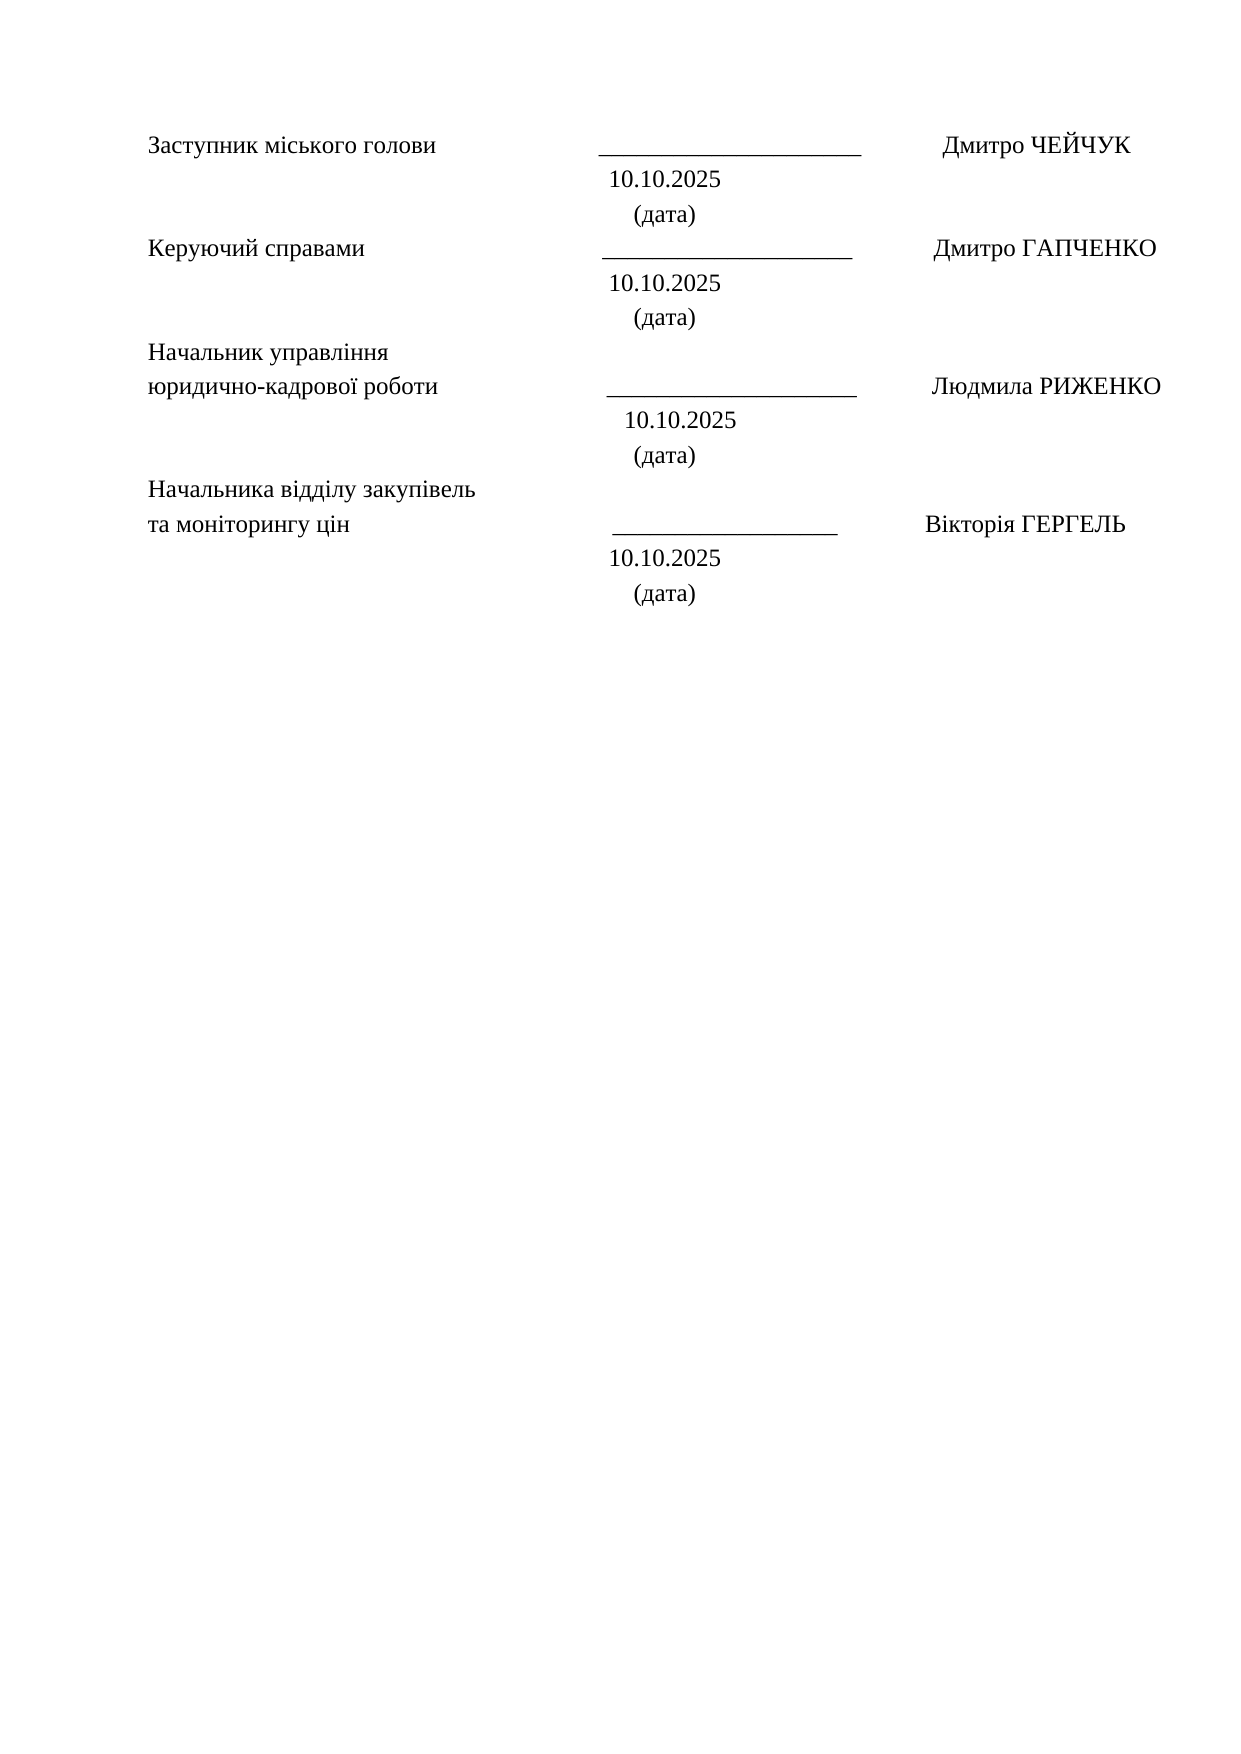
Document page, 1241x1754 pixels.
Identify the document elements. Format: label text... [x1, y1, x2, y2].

text 10.10.2025 [148, 406, 1181, 434]
text (дата) [148, 302, 1181, 331]
text юридично-кадрової роботи ____________________ Людмила РИЖЕНКО [148, 371, 1181, 400]
text Керуючий справами ____________________ Дмитро ГАПЧЕНКО [148, 233, 1181, 262]
text 10.10.2025 [148, 268, 1181, 296]
text та моніторингу цін __________________ Вікторія ГЕРГЕЛЬ [148, 509, 1181, 538]
text (дата) [148, 199, 1181, 227]
text 10.10.2025 [148, 164, 1181, 193]
text 10.10.2025 [148, 543, 1181, 572]
text Начальник управління [148, 337, 1181, 365]
text (дата) [148, 578, 1181, 607]
text Начальника відділу закупівель [148, 474, 1181, 503]
text (дата) [148, 440, 1181, 469]
text Заступник міського голови _____________________ Дмитро ЧЕЙЧУК [148, 130, 1181, 158]
